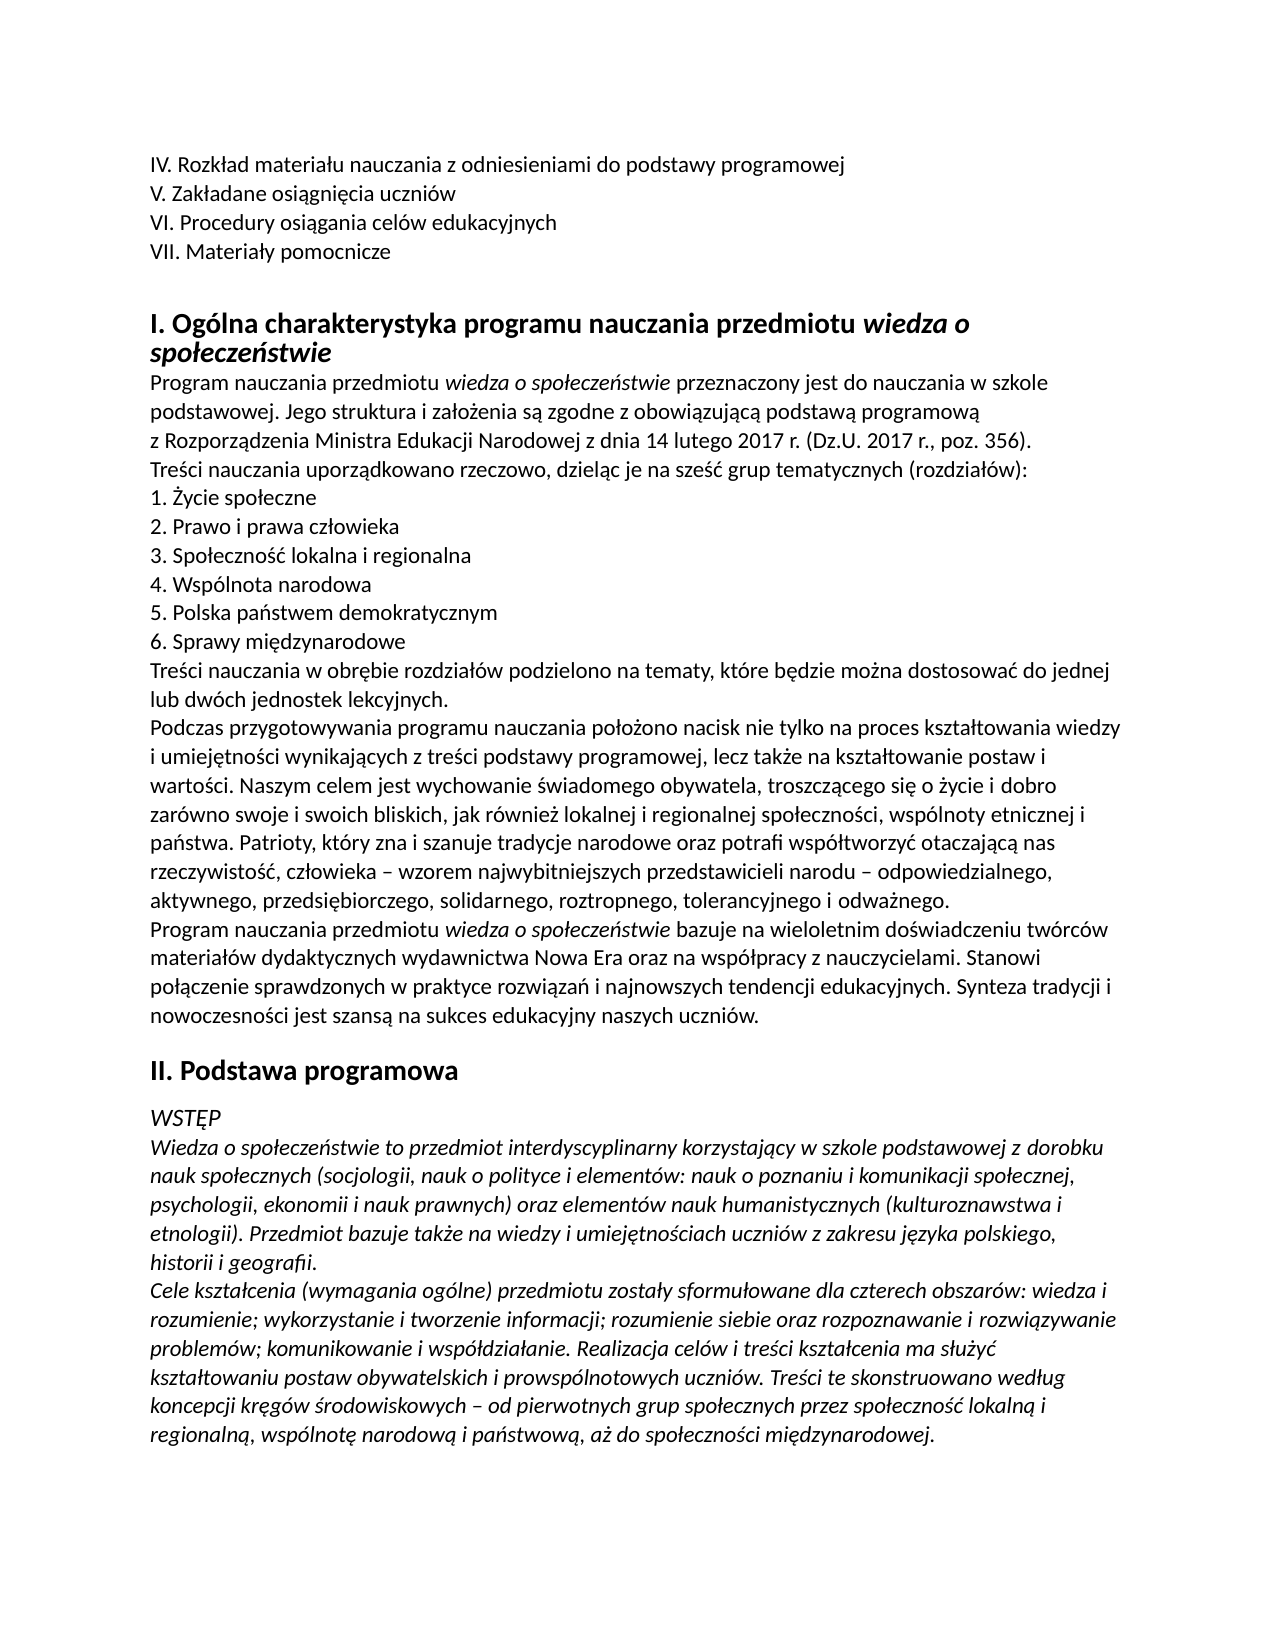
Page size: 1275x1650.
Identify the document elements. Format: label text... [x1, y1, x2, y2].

text 6. Sprawy międzynarodowe [150, 627, 1125, 655]
text Wiedza o społeczeństwie to przedmiot interdyscyplinarny korzystający w szkole podstawowej z dorobku nauk społecznych (socjologii, nauk o polityce i elementów: nauk o poznaniu i komunikacji społecznej, psychologii, ekonomii i nauk prawnych) oraz elementów nauk humanistycznych (kulturoznawstwa i etnologii). Przedmiot bazuje także na wiedzy i umiejętnościach uczniów z zakresu języka polskiego, historii i geografii. [150, 1132, 1125, 1276]
text 5. Polska państwem demokratycznym [150, 598, 1125, 627]
text 1. Życie społeczne [150, 483, 1125, 512]
text Program nauczania przedmiotu wiedza o społeczeństwie przeznaczony jest do nauczania w szkole podstawowej. Jego struktura i założenia są zgodne z obowiązującą podstawą programową z Rozporządzenia Ministra Edukacji Narodowej z dnia 14 lutego 2017 r. (Dz.U. 2017 r., poz. 356). [150, 368, 1125, 454]
text Cele kształcenia (wymagania ogólne) przedmiotu zostały sformułowane dla czterech obszarów: wiedza i rozumienie; wykorzystanie i tworzenie informacji; rozumienie siebie oraz rozpoznawanie i rozwiązywanie problemów; komunikowanie i współdziałanie. Realizacja celów i treści kształcenia ma służyć kształtowaniu postaw obywatelskich i prowspólnotowych uczniów. Treści te skonstruowano według koncepcji kręgów środowiskowych – od pierwotnych grup społecznych przez społeczność lokalną i regionalną, wspólnotę narodową i państwową, aż do społeczności międzynarodowej. [150, 1276, 1125, 1448]
text Treści nauczania w obrębie rozdziałów podzielono na tematy, które będzie można dostosować do jednej lub dwóch jednostek lekcyjnych. [150, 655, 1125, 713]
text 2. Prawo i prawa człowieka [150, 512, 1125, 540]
text V. Zakładane osiągnięcia uczniów [150, 179, 1125, 207]
text VI. Procedury osiągania celów edukacyjnych [150, 207, 1125, 236]
text I. Ogólna charakterystyka programu nauczania przedmiotu wiedza o społeczeństwie [150, 310, 1125, 368]
text Program nauczania przedmiotu wiedza o społeczeństwie bazuje na wieloletnim doświadczeniu twórców materiałów dydaktycznych wydawnictwa Nowa Era oraz na współpracy z nauczycielami. Stanowi połączenie sprawdzonych w praktyce rozwiązań i najnowszych tendencji edukacyjnych. Synteza tradycji i nowoczesności jest szansą na sukces edukacyjny naszych uczniów. [150, 914, 1125, 1029]
text VII. Materiały pomocnicze [150, 236, 1125, 265]
text II. Podstawa programowa [150, 1058, 1125, 1087]
text Treści nauczania uporządkowano rzeczowo, dzieląc je na sześć grup tematycznych (rozdziałów): [150, 454, 1125, 483]
text Podczas przygotowywania programu nauczania położono nacisk nie tylko na proces kształtowania wiedzy i umiejętności wynikających z treści podstawy programowej, lecz także na kształtowanie postaw i wartości. Naszym celem jest wychowanie świadomego obywatela, troszczącego się o życie i dobro zarówno swoje i swoich bliskich, jak również lokalnej i regionalnej społeczności, wspólnoty etnicznej i państwa. Patrioty, który zna i szanuje tradycje narodowe oraz potrafi współtworzyć otaczającą nas rzeczywistość, człowieka – wzorem najwybitniejszych przedstawicieli narodu – odpowiedzialnego, aktywnego, przedsiębiorczego, solidarnego, roztropnego, tolerancyjnego i odważnego. [150, 713, 1125, 914]
text WSTĘP [150, 1103, 1125, 1132]
text 4. Wspólnota narodowa [150, 569, 1125, 598]
text 3. Społeczność lokalna i regionalna [150, 540, 1125, 569]
text IV. Rozkład materiału nauczania z odniesieniami do podstawy programowej [150, 150, 1125, 179]
